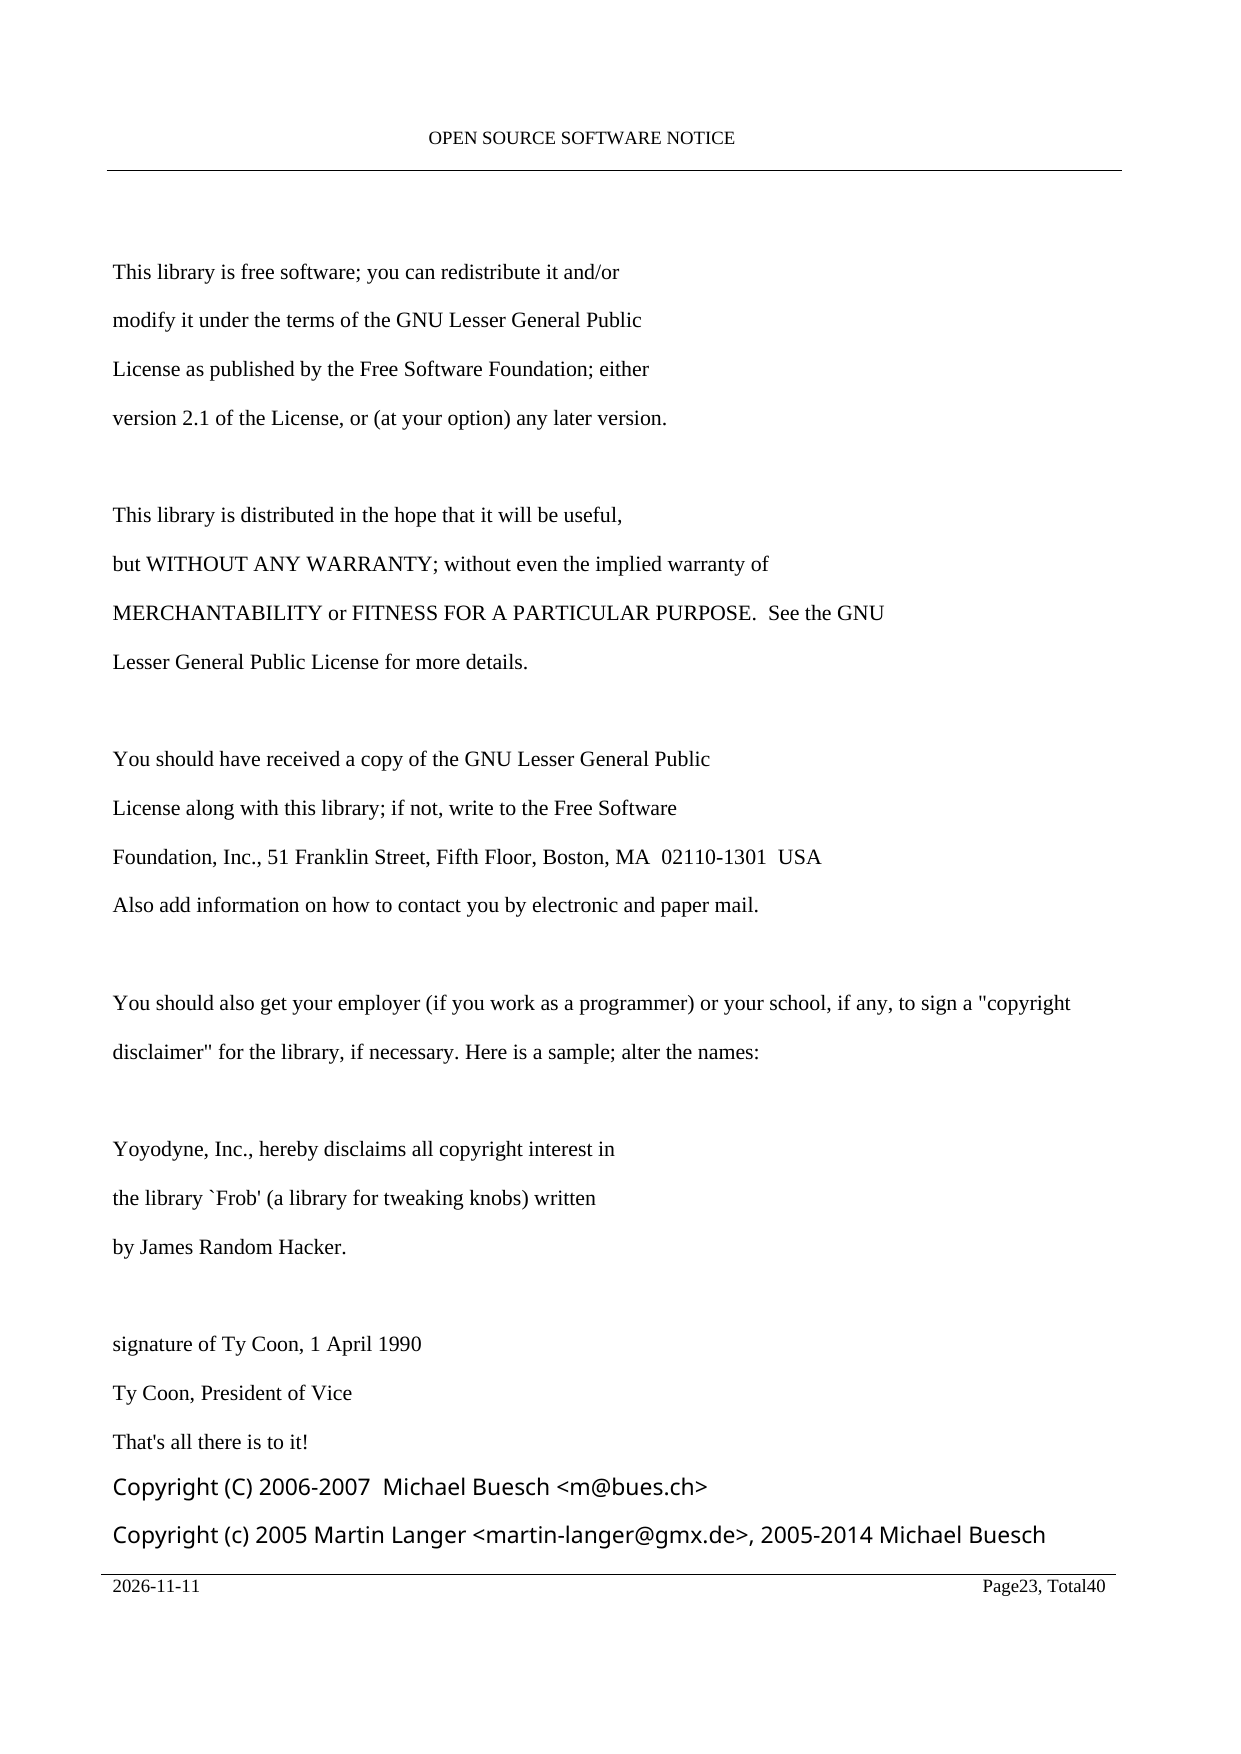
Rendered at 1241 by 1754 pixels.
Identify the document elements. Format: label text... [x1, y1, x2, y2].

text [112, 206, 1128, 1458]
text Copyright (C) 2006-2007 Michael Buesch <m@bues.ch> [112, 1470, 1128, 1503]
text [112, 1518, 1128, 1551]
